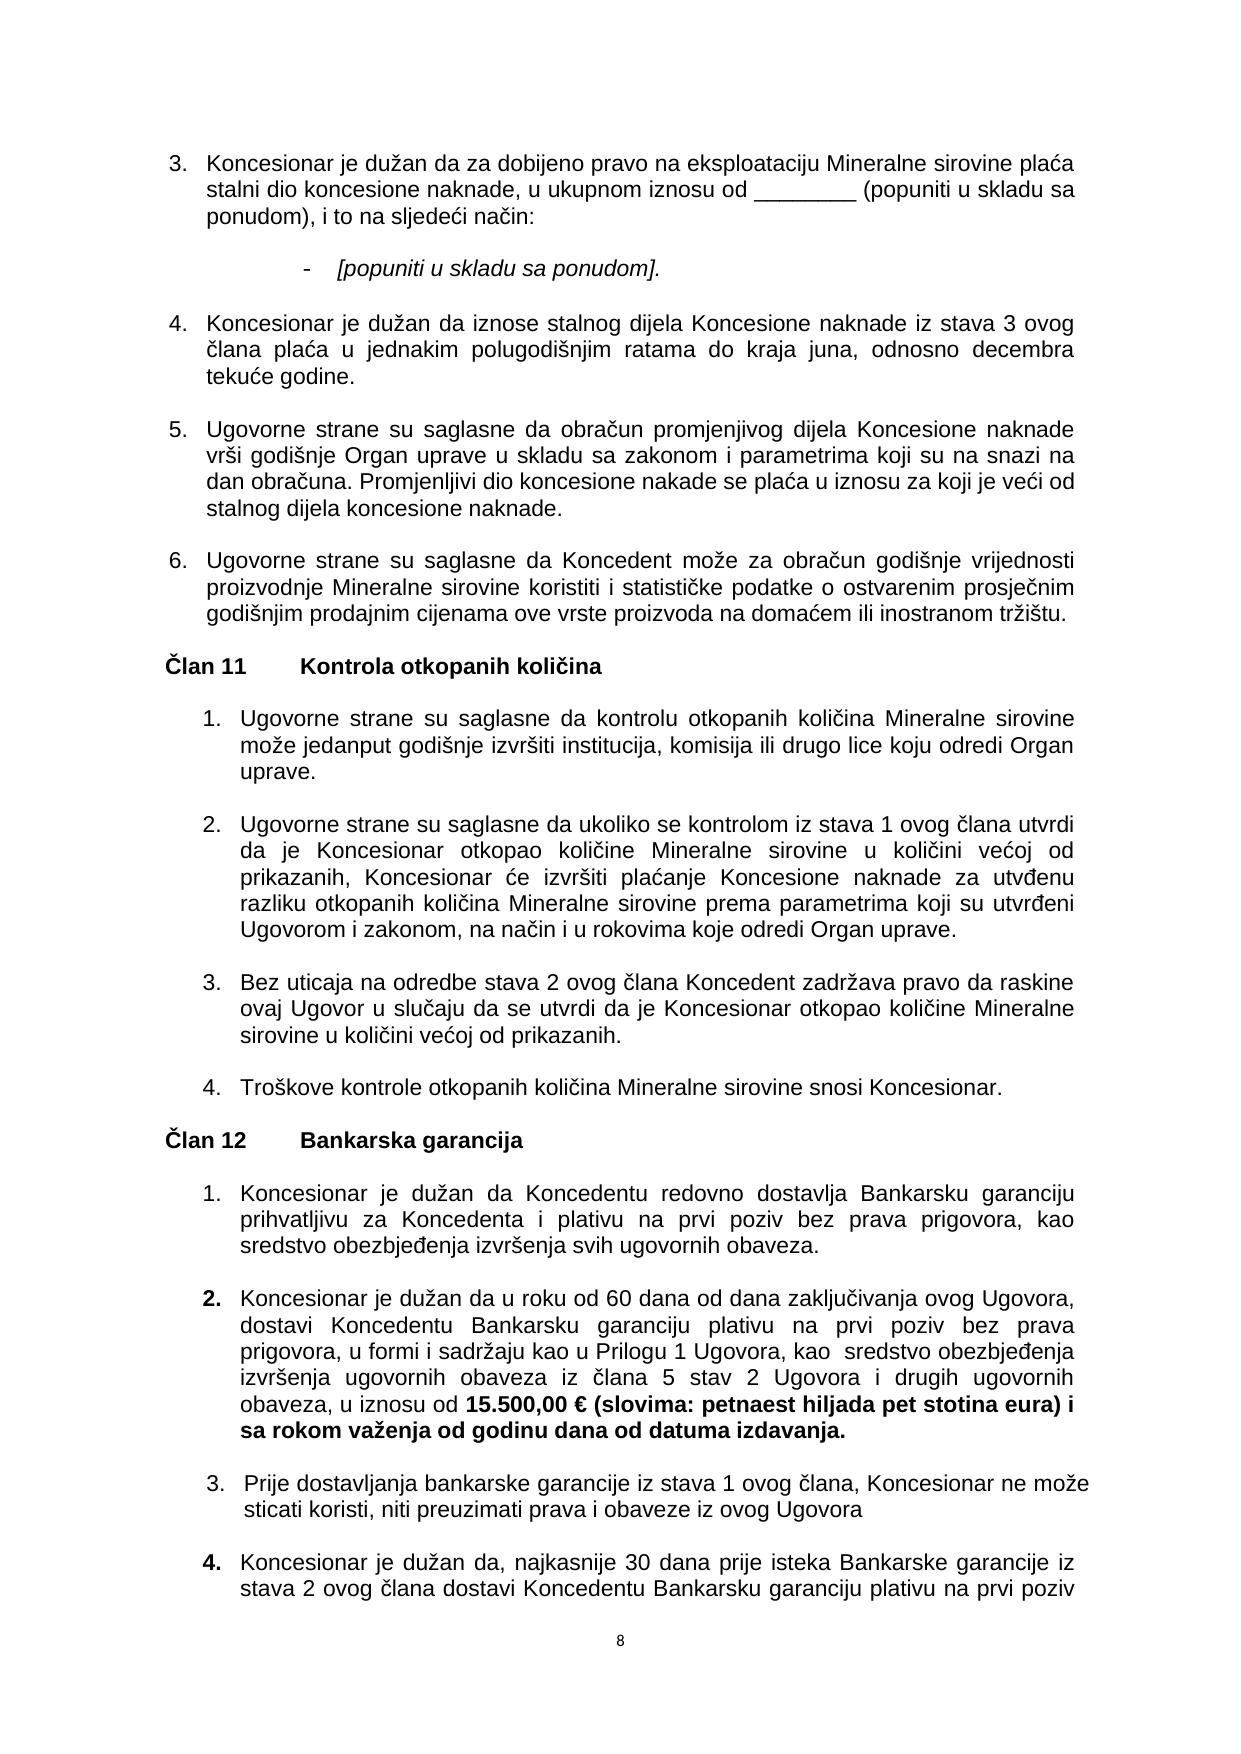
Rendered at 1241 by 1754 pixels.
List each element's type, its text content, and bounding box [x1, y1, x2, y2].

list Ugovorne strane su saglasne da ukoliko se kontrolom iz stava 1 ovog člana utvrdi da je Koncesionar otkopao količine Mineralne sirovine u količini većoj od prikazanih, Koncesionar će izvršiti plaćanje Koncesione naknade za utvđenu razliku otkopanih količina Mineralne sirovine prema parametrima koji su utvrđeni Ugovorom i zakonom, na način i u rokovima koje odredi Organ uprave. [202, 811, 1075, 943]
list Koncesionar je dužan da Koncedentu redovno dostavlja Bankarsku garanciju prihvatljivu za Koncedenta i plativu na prvi poziv bez prava prigovora, kao sredstvo obezbjeđenja izvršenja svih ugovornih obaveza. [202, 1180, 1075, 1259]
list Ugovorne strane su saglasne da Koncedent može za obračun godišnje vrijednosti proizvodnje Mineralne sirovine koristiti i statističke podatke o ostvarenim prosječnim godišnjim prodajnim cijenama ove vrste proizvoda na domaćem ili inostranom tržištu. [169, 547, 1075, 626]
list Prije dostavljanja bankarske garancije iz stava 1 ovog člana, Koncesionar ne može sticati koristi, niti preuzimati prava i obaveze iz ovog Ugovora [206, 1470, 1090, 1522]
list Koncesionar je dužan da iznose stalnog dijela Koncesione naknade iz stava 3 ovog člana plaća u jednakim polugodišnjim ratama do kraja juna, odnosno decembra tekuće godine. [169, 310, 1075, 389]
list Kontrola otkopanih količina [165, 653, 1075, 679]
list Ugovorne strane su saglasne da obračun promjenjivog dijela Koncesione naknade vrši godišnje Organ uprave u skladu sa zakonom i parametrima koji su na snazi na dan obračuna. Promjenljivi dio koncesione nakade se plaća u iznosu za koji je veći od stalnog dijela koncesione naknade. [169, 416, 1075, 521]
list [202, 1549, 1075, 1601]
list Ugovorne strane su saglasne da kontrolu otkopanih količina Mineralne sirovine može jedanput godišnje izvršiti institucija, komisija ili drugo lice koju odredi Organ uprave. [202, 705, 1075, 784]
list Koncesionar je dužan da za dobijeno pravo na eksploataciju Mineralne sirovine plaća stalni dio koncesione naknade, u ukupnom iznosu od ________ (popuniti u skladu sa ponudom), i to na sljedeći način: [169, 150, 1075, 229]
list Koncesionar je dužan da u roku od 60 dana od dana zaključivanja ovog Ugovora, dostavi Koncedentu Bankarsku garanciju plativu na prvi poziv bez prava prigovora, u formi i sadržaju kao u Prilogu 1 Ugovora, kao sredstvo obezbjeđenja izvršenja ugovornih obaveza iz člana 5 stav 2 Ugovora i drugih ugovornih obaveza, u iznosu od 15.500,00 € (slovima: petnaest hiljada pet stotina eura) i sa rokom važenja od godinu dana od datuma izdavanja. [202, 1285, 1075, 1443]
list Troškove kontrole otkopanih količina Mineralne sirovine snosi Koncesionar. [202, 1074, 1075, 1101]
list [popuniti u skladu sa ponudom]. [300, 255, 1075, 284]
list Bez uticaja na odredbe stava 2 ovog člana Koncedent zadržava pravo da raskine ovaj Ugovor u slučaju da se utvrdi da je Koncesionar otkopao količine Mineralne sirovine u količini većoj od prikazanih. [202, 969, 1075, 1048]
list Bankarska garancija [165, 1127, 1075, 1153]
